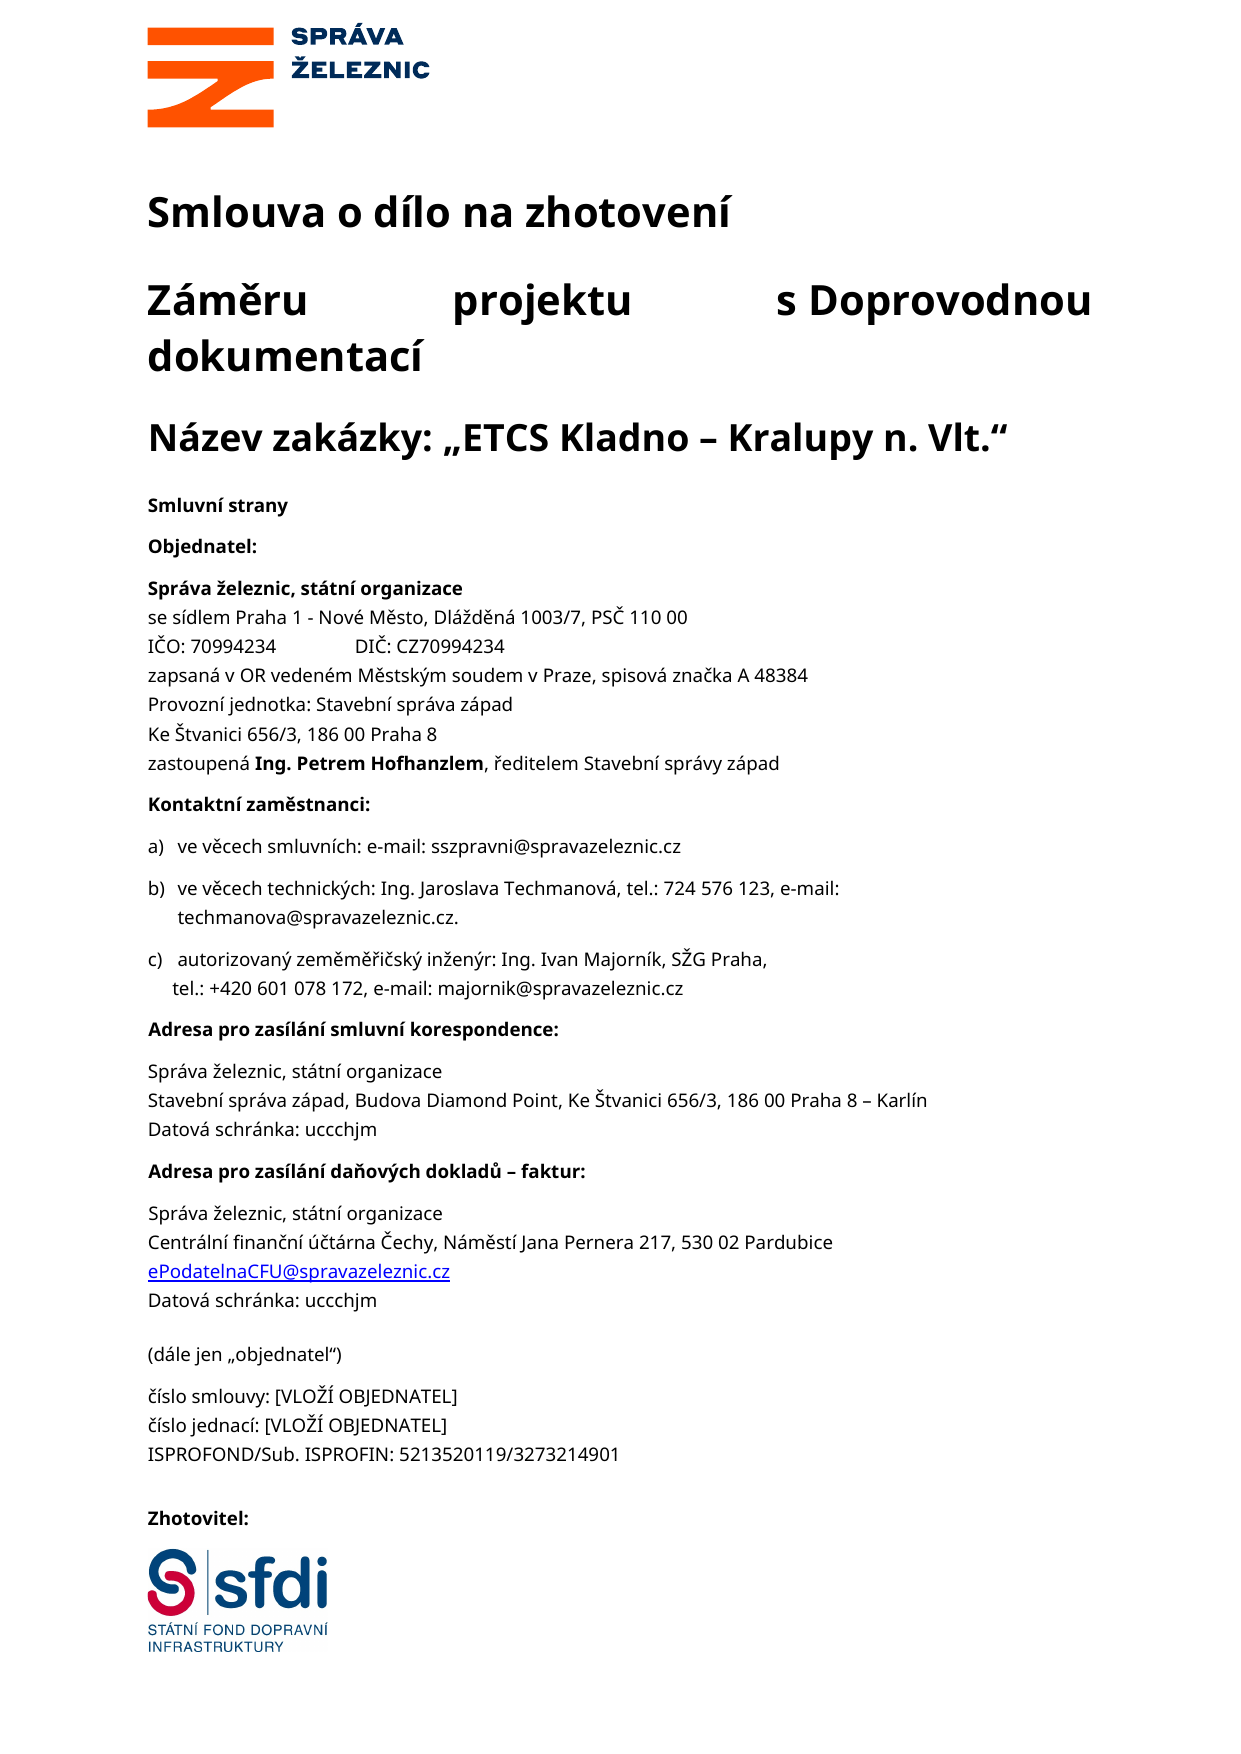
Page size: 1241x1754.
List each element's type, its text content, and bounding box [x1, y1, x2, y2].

text IČO: 70994234 DIČ: CZ70994234 [148, 630, 1092, 659]
list autorizovaný zeměměřičský inženýr: Ing. Ivan Majorník, SŽG Praha, [148, 943, 1092, 972]
text se sídlem Praha 1 - Nové Město, Dlážděná 1003/7, PSČ 110 00 [148, 601, 1092, 630]
text Správa železnic, státní organizace [148, 572, 1092, 601]
text Správa železnic, státní organizace [148, 1197, 1092, 1226]
text ePodatelnaCFU@spravazeleznic.cz [148, 1255, 1092, 1284]
text Smlouva o dílo na zhotovení [148, 183, 1092, 240]
text Název zakázky: [148, 411, 1092, 462]
text ISPROFOND/Sub. ISPROFIN: 5213520119/3273214901 [148, 1438, 1092, 1468]
text tel.: +420 601 078 172, e-mail: majornik@spravazeleznic.cz [148, 972, 1092, 1001]
text Kontaktní zaměstnanci: [148, 788, 1092, 818]
text zapsaná v OR vedeném Městským soudem v Praze, spisová značka A 48384 [148, 659, 1092, 688]
title Záměru projektu s Doprovodnou dokumentací [148, 271, 1092, 384]
text Adresa pro zasílání daňových dokladů – faktur: [148, 1155, 1092, 1184]
text Provozní jednotka: Stavební správa západ [148, 688, 1092, 718]
text Zhotovitel: [148, 1506, 1092, 1531]
subtitle Smluvní strany [148, 492, 1092, 518]
text (dále jen „objednatel“) [148, 1338, 1092, 1368]
text Objednatel: [148, 530, 1092, 559]
list ve věcech technických: Ing. Jaroslava Techmanová, tel.: 724 576 123, e-mail: techmanova@spravazeleznic.cz. [148, 872, 1092, 930]
list ve věcech smluvních: e-mail: sszpravni@spravazeleznic.cz [148, 830, 1092, 859]
picture [147, 1548, 328, 1652]
text Datová schránka: uccchjm [148, 1113, 1092, 1143]
text Datová schránka: uccchjm [148, 1284, 1092, 1313]
text Adresa pro zasílání smluvní korespondence: [148, 1013, 1092, 1043]
text číslo smlouvy: [VLOŽÍ OBJEDNATEL] [148, 1380, 1092, 1409]
text Správa železnic, státní organizace [148, 1055, 1092, 1084]
text Centrální finanční účtárna Čechy, Náměstí Jana Pernera 217, 530 02 Pardubice [148, 1226, 1092, 1255]
text Ke Štvanici 656/3, 186 00 Praha 8 [148, 718, 1092, 747]
text Stavební správa západ, Budova Diamond Point, Ke Štvanici 656/3, 186 00 Praha 8 – Karlín [148, 1084, 1092, 1113]
text zastoupená Ing. Petrem Hofhanzlem, ředitelem Stavební správy západ [148, 747, 1092, 776]
text číslo jednací: [VLOŽÍ OBJEDNATEL] [148, 1409, 1092, 1438]
